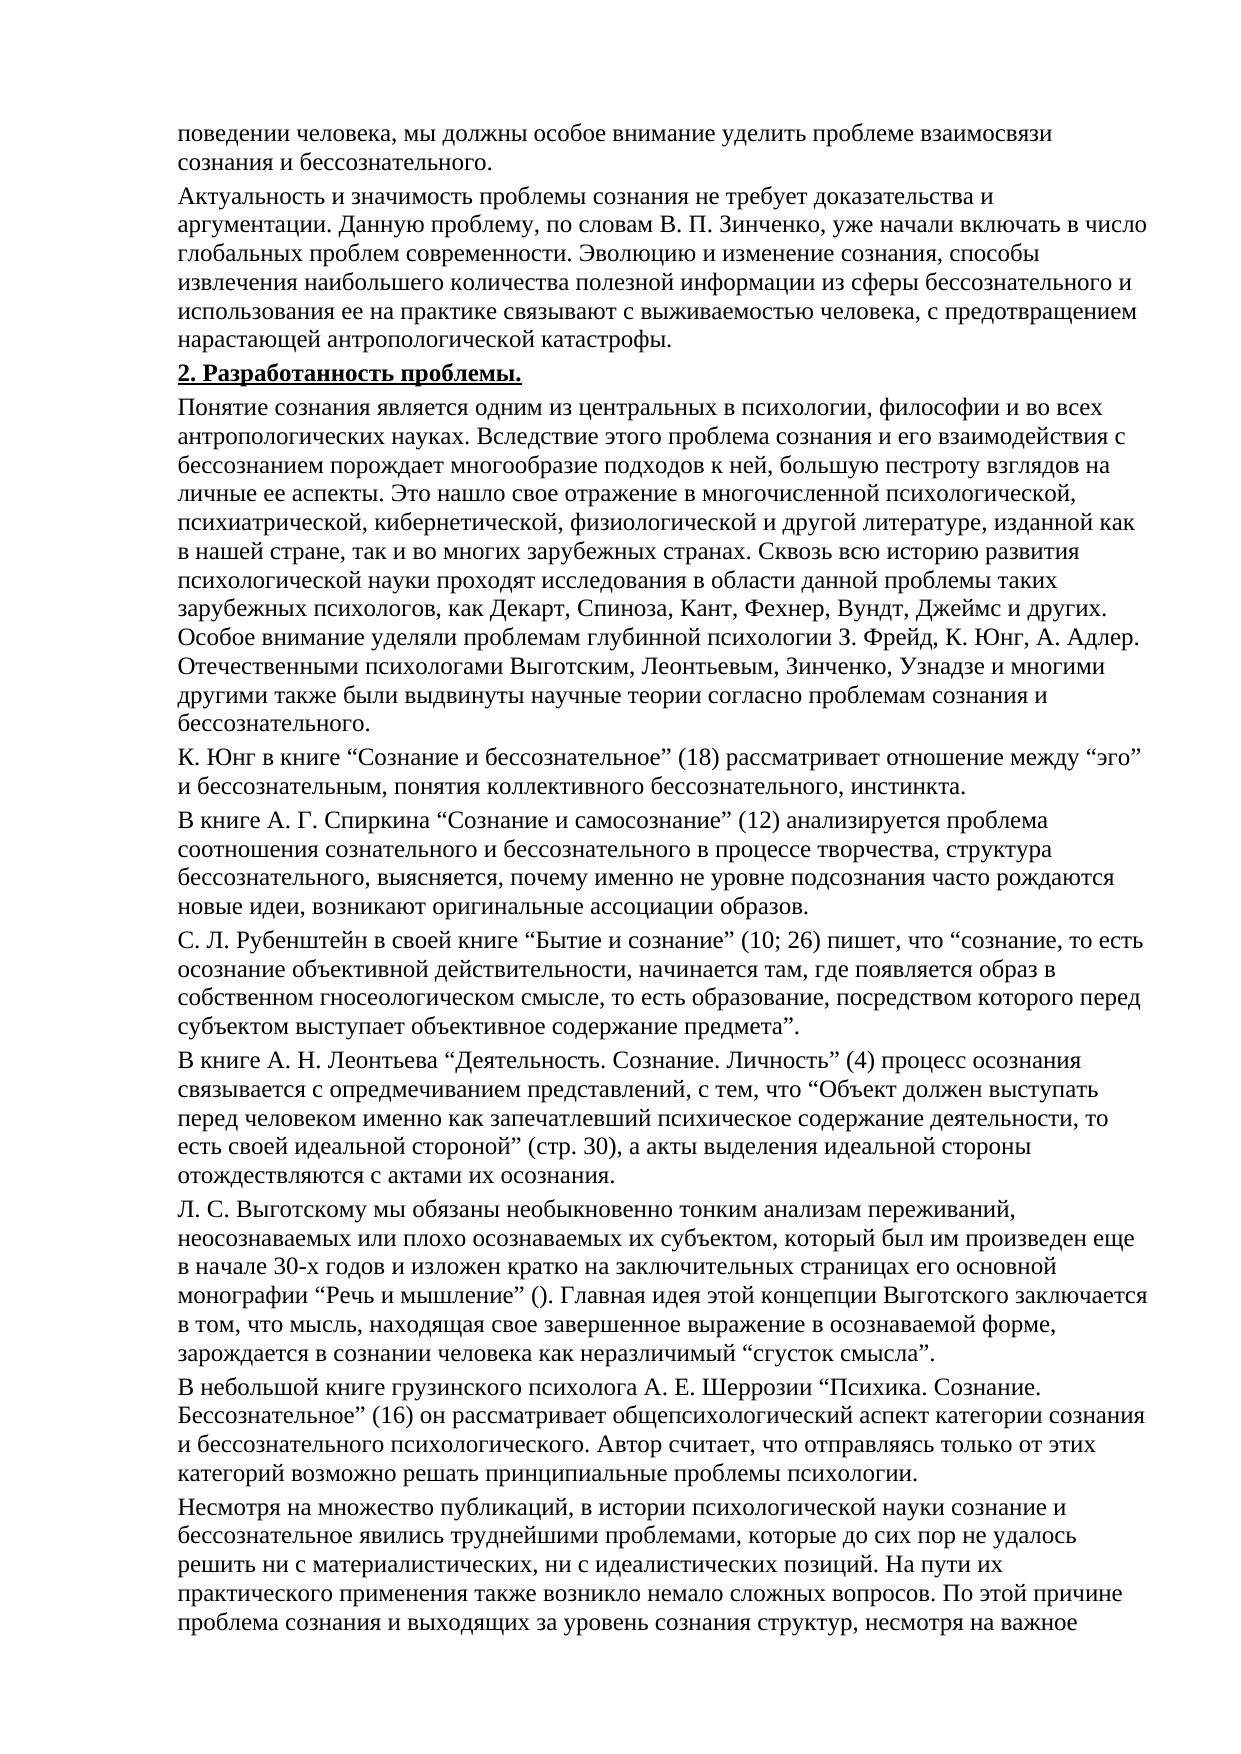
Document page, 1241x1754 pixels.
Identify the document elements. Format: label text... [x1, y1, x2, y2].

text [177, 118, 1152, 176]
text В книге А. Н. Леонтьева “Деятельность. Сознание. Личность” (4) процесс осознания связывается с опредмечиванием представлений, с тем, что “Объект должен выступать перед человеком именно как запечатлевший психическое содержание деятельности, то есть своей идеальной стороной” (стр. 30), а акты выделения идеальной стороны отождествляются с актами их осознания. [177, 1045, 1152, 1189]
text В небольшой книге грузинского психолога А. Е. Шеррозии “Психика. Сознание. Бессознательное” (16) он рассматривает общепсихологический аспект категории сознания и бессознательного психологического. Автор считает, что отправляясь только от этих категорий возможно решать принципиальные проблемы психологии. [177, 1372, 1152, 1487]
text Актуальность и значимость проблемы сознания не требует доказательства и аргументации. Данную проблему, по словам В. П. Зинченко, уже начали включать в число глобальных проблем современности. Эволюцию и изменение сознания, способы извлечения наибольшего количества полезной информации из сферы бессознательного и использования ее на практике связывают с выживаемостью человека, с предотвращением нарастающей антропологической катастрофы. [177, 181, 1152, 353]
text К. Юнг в книге “Сознание и бессознательное” (18) рассматривает отношение между “эго” и бессознательным, понятия коллективного бессознательного, инстинкта. [177, 742, 1152, 800]
text 2. Разработанность проблемы. [177, 358, 1152, 387]
text Л. С. Выготскому мы обязаны необыкновенно тонким анализам переживаний, неосознаваемых или плохо осознаваемых их субъектом, который был им произведен еще в начале 30-х годов и изложен кратко на заключительных страницах его основной монографии “Речь и мышление” (). Главная идея этой концепции Выготского заключается в том, что мысль, находящая свое завершенное выражение в осознаваемой форме, зарождается в сознании человека как неразличимый “сгусток смысла”. [177, 1194, 1152, 1366]
text Понятие сознания является одним из центральных в психологии, философии и во всех антропологических науках. Вследствие этого проблема сознания и его взаимодействия с бессознанием порождает многообразие подходов к ней, большую пестроту взглядов на личные ее аспекты. Это нашло свое отражение в многочисленной психологической, психиатрической, кибернетической, физиологической и другой литературе, изданной как в нашей стране, так и во многих зарубежных странах. Сквозь всю историю развития психологической науки проходят исследования в области данной проблемы таких зарубежных психологов, как Декарт, Спиноза, Кант, Фехнер, Вундт, Джеймс и других. Особое внимание уделяли проблемам глубинной психологии З. Фрейд, К. Юнг, А. Адлер. Отечественными психологами Выготским, Леонтьевым, Зинченко, Узнадзе и многими другими также были выдвинуты научные теории согласно проблемам сознания и бессознательного. [177, 392, 1152, 737]
text С. Л. Рубенштейн в своей книге “Бытие и сознание” (10; 26) пишет, что “сознание, то есть осознание объективной действительности, начинается там, где появляется образ в собственном гносеологическом смысле, то есть образование, посредством которого перед субъектом выступает объективное содержание предмета”. [177, 925, 1152, 1040]
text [177, 1492, 1152, 1635]
text В книге А. Г. Спиркина “Сознание и самосознание” (12) анализируется проблема соотношения сознательного и бессознательного в процессе творчества, структура бессознательного, выясняется, почему именно не уровне подсознания часто рождаются новые идеи, возникают оригинальные ассоциации образов. [177, 805, 1152, 920]
